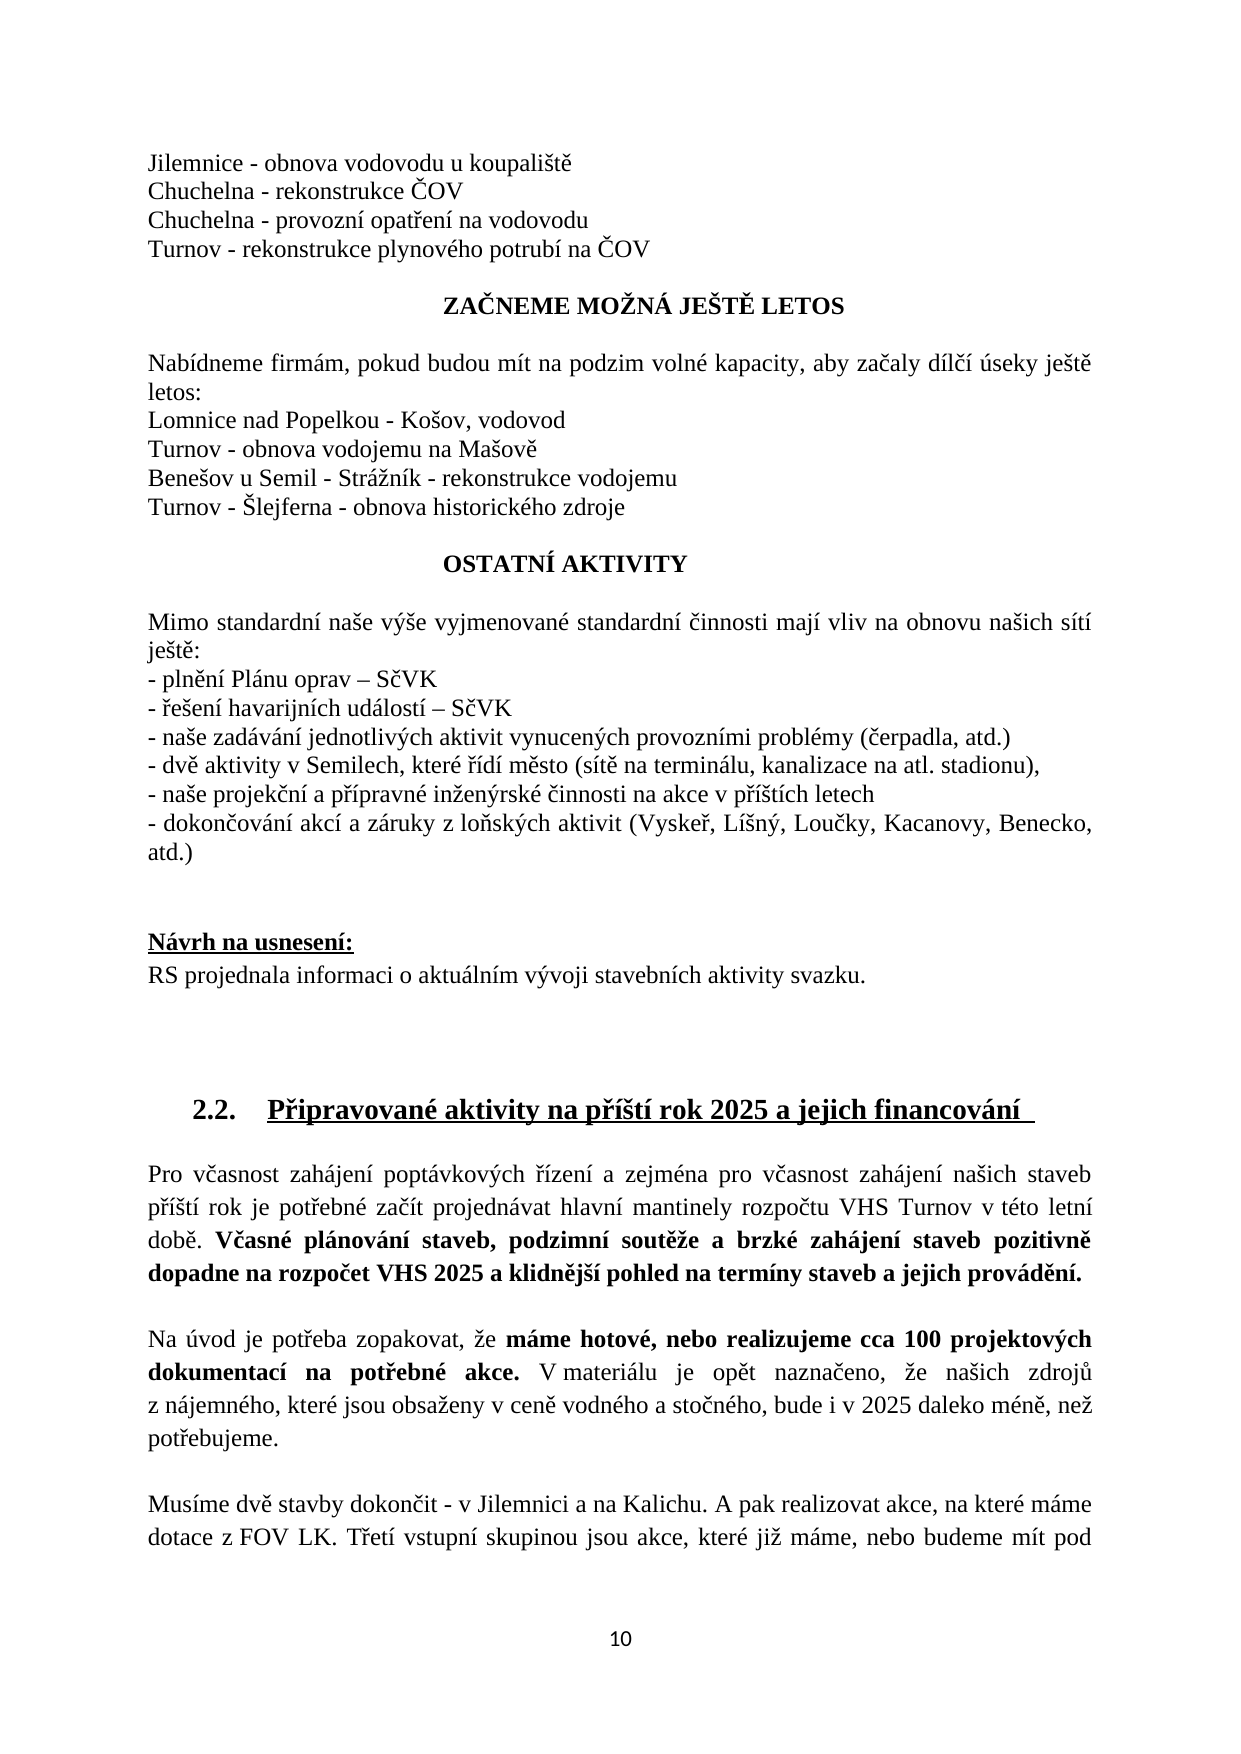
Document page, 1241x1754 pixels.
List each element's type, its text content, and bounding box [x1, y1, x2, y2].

text Chuchelna - provozní opatření na vodovodu [148, 205, 1093, 234]
text Nabídneme firmám, pokud budou mít na podzim volné kapacity, aby začaly dílčí úseky ještě letos: [148, 348, 1093, 406]
text Na úvod je potřeba zopakovat, že máme hotové, nebo realizujeme cca 100 projektových dokumentací na potřebné akce. V materiálu je opět naznačeno, že našich zdrojů z nájemného, které jsou obsaženy v ceně vodného a stočného, bude i v 2025 daleko méně, než potřebujeme. [148, 1324, 1093, 1452]
text - naše zadávání jednotlivých aktivit vynucených provozními problémy (čerpadla, atd.) [148, 722, 1093, 751]
text Lomnice nad Popelkou - Košov, vodovod [148, 406, 1093, 434]
text Jilemnice - obnova vodovodu u koupaliště Chuchelna - rekonstrukce ČOV [148, 148, 1093, 205]
text - dvě aktivity v Semilech, které řídí město (sítě na terminálu, kanalizace na atl. stadionu), [148, 751, 1093, 779]
text - naše projekční a přípravné inženýrské činnosti na akce v příštích letech [148, 779, 1093, 808]
text OSTATNÍ AKTIVITY [148, 549, 1093, 578]
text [148, 1489, 1093, 1551]
text ZAČNEME MOŽNÁ JEŠTĚ LETOS [369, 291, 1093, 320]
text Pro včasnost zahájení poptávkových řízení a zejména pro včasnost zahájení našich staveb příští rok je potřebné začít projednávat hlavní mantinely rozpočtu VHS Turnov v této letní době. Včasné plánování staveb, podzimní soutěže a brzké zahájení staveb pozitivně dopadne na rozpočet VHS 2025 a klidnější pohled na termíny staveb a jejich provádění. [148, 1159, 1093, 1287]
text Turnov - obnova vodojemu na Mašově [148, 434, 1093, 463]
text RS projednala informaci o aktuálním vývoji stavebních aktivity svazku. [148, 960, 1093, 989]
text - plnění Plánu oprav – SčVK [148, 664, 1093, 693]
text Návrh na usnesení: [148, 927, 1093, 956]
text - dokončování akcí a záruky z loňských aktivit (Vyskeř, Líšný, Loučky, Kacanovy, Benecko, atd.) [148, 808, 1093, 866]
text Turnov - rekonstrukce plynového potrubí na ČOV [148, 234, 1093, 263]
list Připravované aktivity na příští rok 2025 a jejich financování [192, 1092, 1093, 1126]
text Turnov - Šlejferna - obnova historického zdroje [148, 492, 1093, 521]
text Mimo standardní naše výše vyjmenované standardní činnosti mají vliv na obnovu našich sítí ještě: [148, 607, 1093, 664]
text - řešení havarijních událostí – SčVK [148, 693, 1093, 722]
text Benešov u Semil - Strážník - rekonstrukce vodojemu [148, 463, 1093, 492]
